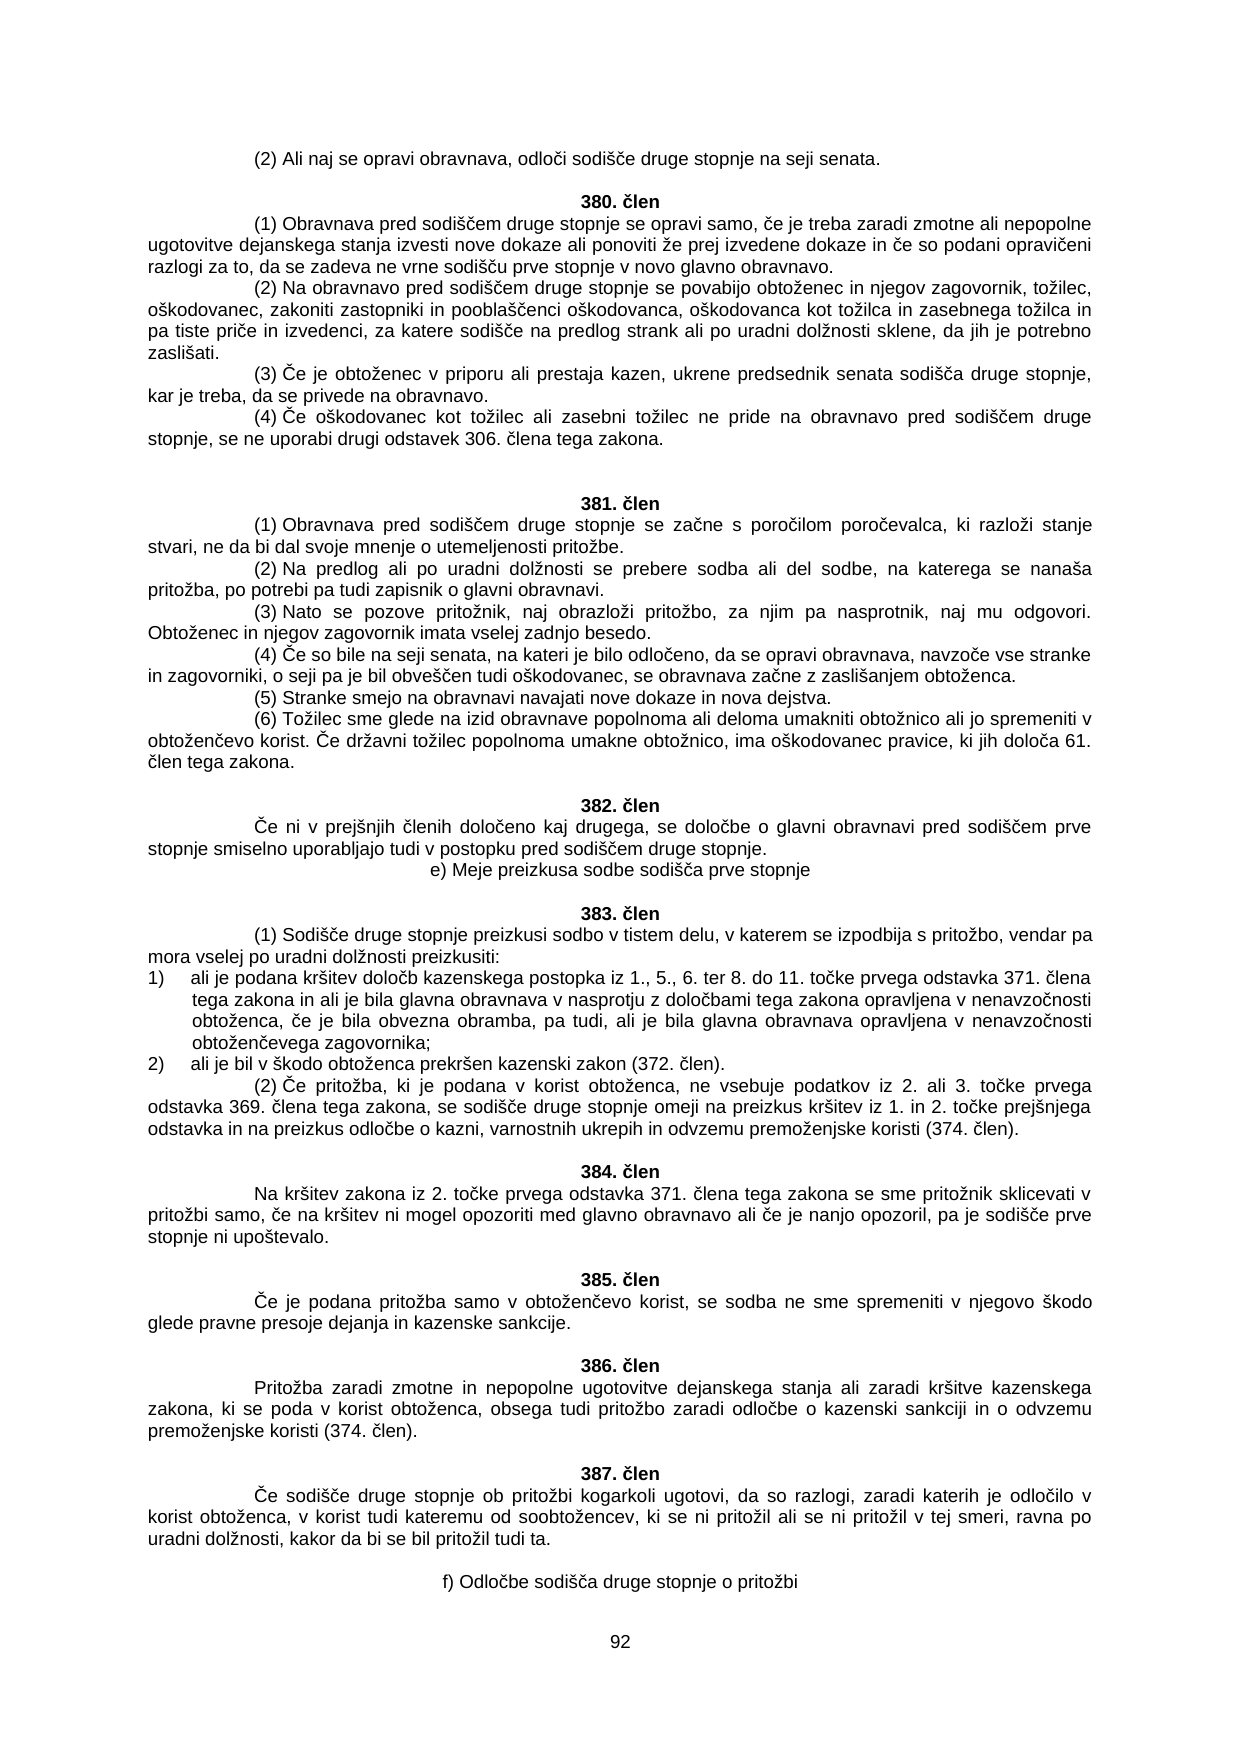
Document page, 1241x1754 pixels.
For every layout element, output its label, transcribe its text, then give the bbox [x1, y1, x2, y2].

text Na kršitev zakona iz 2. točke prvega odstavka 371. člena tega zakona se sme pritožnik sklicevati v pritožbi samo, če na kršitev ni mogel opozoriti med glavno obravnavo ali če je nanjo opozoril, pa je sodišče prve stopnje ni upoštevalo. [148, 1183, 1093, 1247]
text (3) Če je obtoženec v priporu ali prestaja kazen, ukrene predsednik senata sodišča druge stopnje, kar je treba, da se privede na obravnavo. [148, 363, 1093, 406]
text 384. člen [148, 1161, 1093, 1183]
text 385. člen [148, 1269, 1093, 1290]
text Če sodišče druge stopnje ob pritožbi kogarkoli ugotovi, da so razlogi, zaradi katerih je odločilo v korist obtoženca, v korist tudi kateremu od soobtožencev, ki se ni pritožil ali se ni pritožil v tej smeri, ravna po uradni dolžnosti, kakor da bi se bil pritožil tudi ta. [148, 1484, 1093, 1549]
text 387. člen [148, 1463, 1093, 1484]
text (5) Stranke smejo na obravnavi navajati nove dokaze in nova dejstva. [148, 687, 1093, 708]
text Pritožba zaradi zmotne in nepopolne ugotovitve dejanskega stanja ali zaradi kršitve kazenskega zakona, ki se poda v korist obtoženca, obsega tudi pritožbo zaradi odločbe o kazenski sankciji in o odvzemu premoženjske koristi (374. člen). [148, 1377, 1093, 1441]
text f) Odločbe sodišča druge stopnje o pritožbi [148, 1571, 1093, 1592]
text Če je podana pritožba samo v obtoženčevo korist, se sodba ne sme spremeniti v njegovo škodo glede pravne presoje dejanja in kazenske sankcije. [148, 1290, 1093, 1333]
text 2) ali je bil v škodo obtoženca prekršen kazenski zakon (372. člen). [148, 1053, 1093, 1075]
text 383. člen [148, 902, 1093, 924]
text 381. člen [148, 493, 1093, 514]
text (2) Na predlog ali po uradni dolžnosti se prebere sodba ali del sodbe, na katerega se nanaša pritožba, po potrebi pa tudi zapisnik o glavni obravnavi. [148, 557, 1093, 600]
text (4) Če so bile na seji senata, na kateri je bilo odločeno, da se opravi obravnava, navzoče vse stranke in zagovorniki, o seji pa je bil obveščen tudi oškodovanec, se obravnava začne z zaslišanjem obtoženca. [148, 643, 1093, 687]
text Če ni v prejšnjih členih določeno kaj drugega, se določbe o glavni obravnavi pred sodiščem prve stopnje smiselno uporabljajo tudi v postopku pred sodiščem druge stopnje. [148, 816, 1093, 859]
text (3) Nato se pozove pritožnik, naj obrazloži pritožbo, za njim pa nasprotnik, naj mu odgovori. Obtoženec in njegov zagovornik imata vselej zadnjo besedo. [148, 600, 1093, 643]
text 380. člen [148, 191, 1093, 212]
text 1) ali je podana kršitev določb kazenskega postopka iz 1., 5., 6. ter 8. do 11. točke prvega odstavka 371. člena tega zakona in ali je bila glavna obravnava v nasprotju z določbami tega zakona opravljena v nenavzočnosti obtoženca, če je bila obvezna obramba, pa tudi, ali je bila glavna obravnava opravljena v nenavzočnosti obtoženčevega zagovornika; [148, 967, 1093, 1053]
text (2) Če pritožba, ki je podana v korist obtoženca, ne vsebuje podatkov iz 2. ali 3. točke prvega odstavka 369. člena tega zakona, se sodišče druge stopnje omeji na preizkus kršitev iz 1. in 2. točke prejšnjega odstavka in na preizkus odločbe o kazni, varnostnih ukrepih in odvzemu premoženjske koristi (374. člen). [148, 1075, 1093, 1139]
text (1) Obravnava pred sodiščem druge stopnje se opravi samo, če je treba zaradi zmotne ali nepopolne ugotovitve dejanskega stanja izvesti nove dokaze ali ponoviti že prej izvedene dokaze in če so podani opravičeni razlogi za to, da se zadeva ne vrne sodišču prve stopnje v novo glavno obravnavo. [148, 212, 1093, 277]
text (2) Ali naj se opravi obravnava, odloči sodišče druge stopnje na seji senata. [148, 148, 1093, 169]
text (1) Sodišče druge stopnje preizkusi sodbo v tistem delu, v katerem se izpodbija s pritožbo, vendar pa mora vselej po uradni dolžnosti preizkusiti: [148, 924, 1093, 967]
text e) Meje preizkusa sodbe sodišča prve stopnje [148, 859, 1093, 881]
text (6) Tožilec sme glede na izid obravnave popolnoma ali deloma umakniti obtožnico ali jo spremeniti v obtoženčevo korist. Če državni tožilec popolnoma umakne obtožnico, ima oškodovanec pravice, ki jih določa 61. člen tega zakona. [148, 708, 1093, 773]
text (4) Če oškodovanec kot tožilec ali zasebni tožilec ne pride na obravnavo pred sodiščem druge stopnje, se ne uporabi drugi odstavek 306. člena tega zakona. [148, 406, 1093, 449]
text (1) Obravnava pred sodiščem druge stopnje se začne s poročilom poročevalca, ki razloži stanje stvari, ne da bi dal svoje mnenje o utemeljenosti pritožbe. [148, 514, 1093, 557]
text 386. člen [148, 1355, 1093, 1377]
text 382. člen [148, 794, 1093, 816]
text (2) Na obravnavo pred sodiščem druge stopnje se povabijo obtoženec in njegov zagovornik, tožilec, oškodovanec, zakoniti zastopniki in pooblaščenci oškodovanca, oškodovanca kot tožilca in zasebnega tožilca in pa tiste priče in izvedenci, za katere sodišče na predlog strank ali po uradni dolžnosti sklene, da jih je potrebno zaslišati. [148, 277, 1093, 363]
